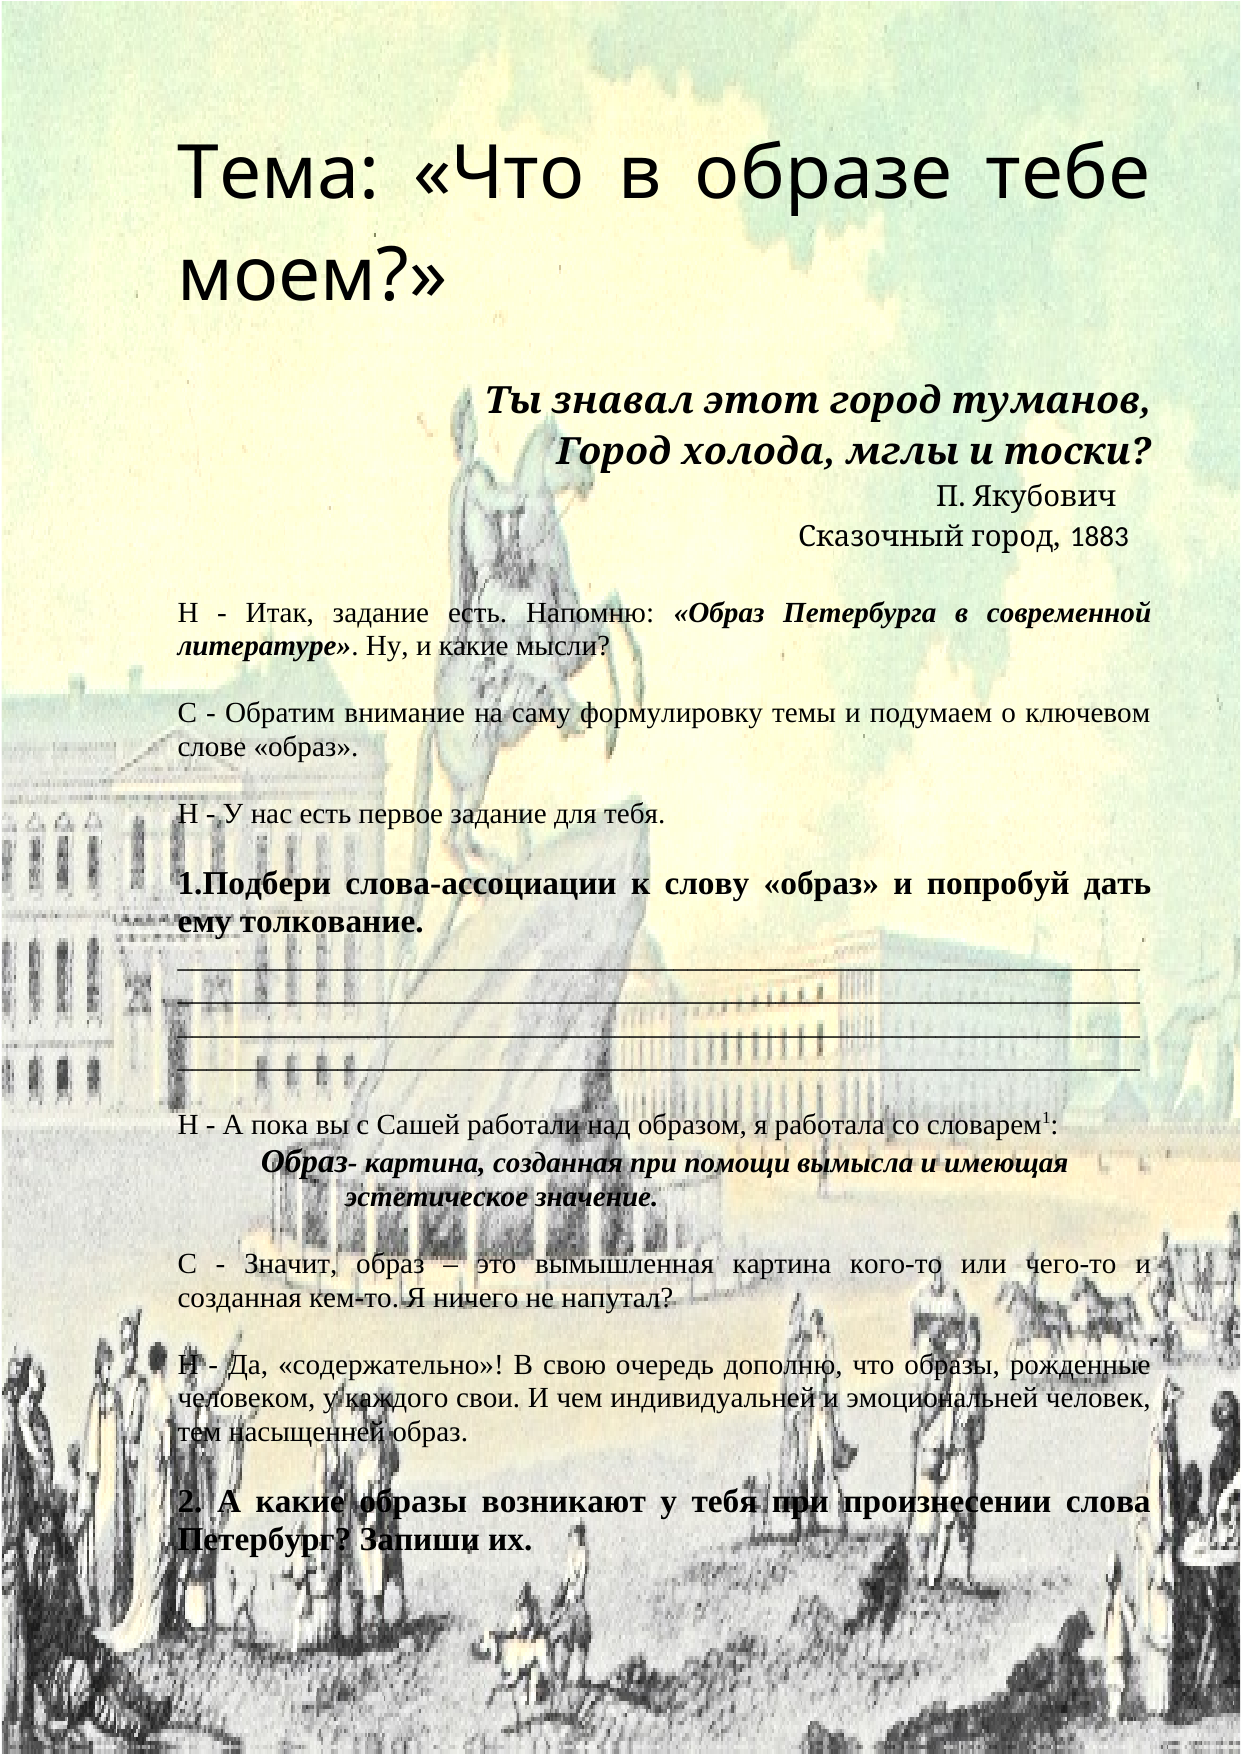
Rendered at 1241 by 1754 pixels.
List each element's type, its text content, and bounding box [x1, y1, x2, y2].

text Образ- картина, созданная при помощи вымысла и имеющая [177, 1141, 1152, 1179]
text Н - Да, «содержательно»! В свою очередь дополню, что образы, рожденные человеком, у каждого свои. И чем индивидуальней и эмоциональней человек, тем насыщенней образ. [177, 1347, 1152, 1448]
text Тема: «Что в образе тебе моем?» [177, 118, 1152, 322]
text С - Значит, образ – это вымышленная картина кого-то или чего-то и созданная кем-то. Я ничего не напутал? [177, 1246, 1152, 1313]
text 2. А какие образы возникают у тебя при произнесении слова Петербург? Запиши их. [177, 1481, 1152, 1558]
text Город холода, мглы и тоски? [177, 424, 1152, 476]
text Н - А пока вы с Сашей работали над образом, я работала со словарем1: [177, 1107, 1152, 1141]
text эстетическое значение. [177, 1179, 1152, 1213]
text С - Обратим внимание на саму формулировку темы и подумаем о ключевом слове «образ». [177, 695, 1152, 762]
text Сказочный город, 1883 [177, 515, 1152, 555]
text ________________________________________________________________________________________________________________________________________________________________________________________________________________________________________________________________________ [177, 940, 1152, 1074]
text Н - Итак, задание есть. Напомню: «Образ Петербурга в современной литературе». Ну, и какие мысли? [177, 595, 1152, 662]
text Н - У нас есть первое задание для тебя. [177, 796, 1152, 829]
text Ты знавал этот город туманов, [177, 373, 1152, 424]
text 1.Подбери слова-ассоциации к слову «образ» и попробуй дать ему толкование. [177, 863, 1152, 940]
text П. Якубович [177, 476, 1152, 515]
